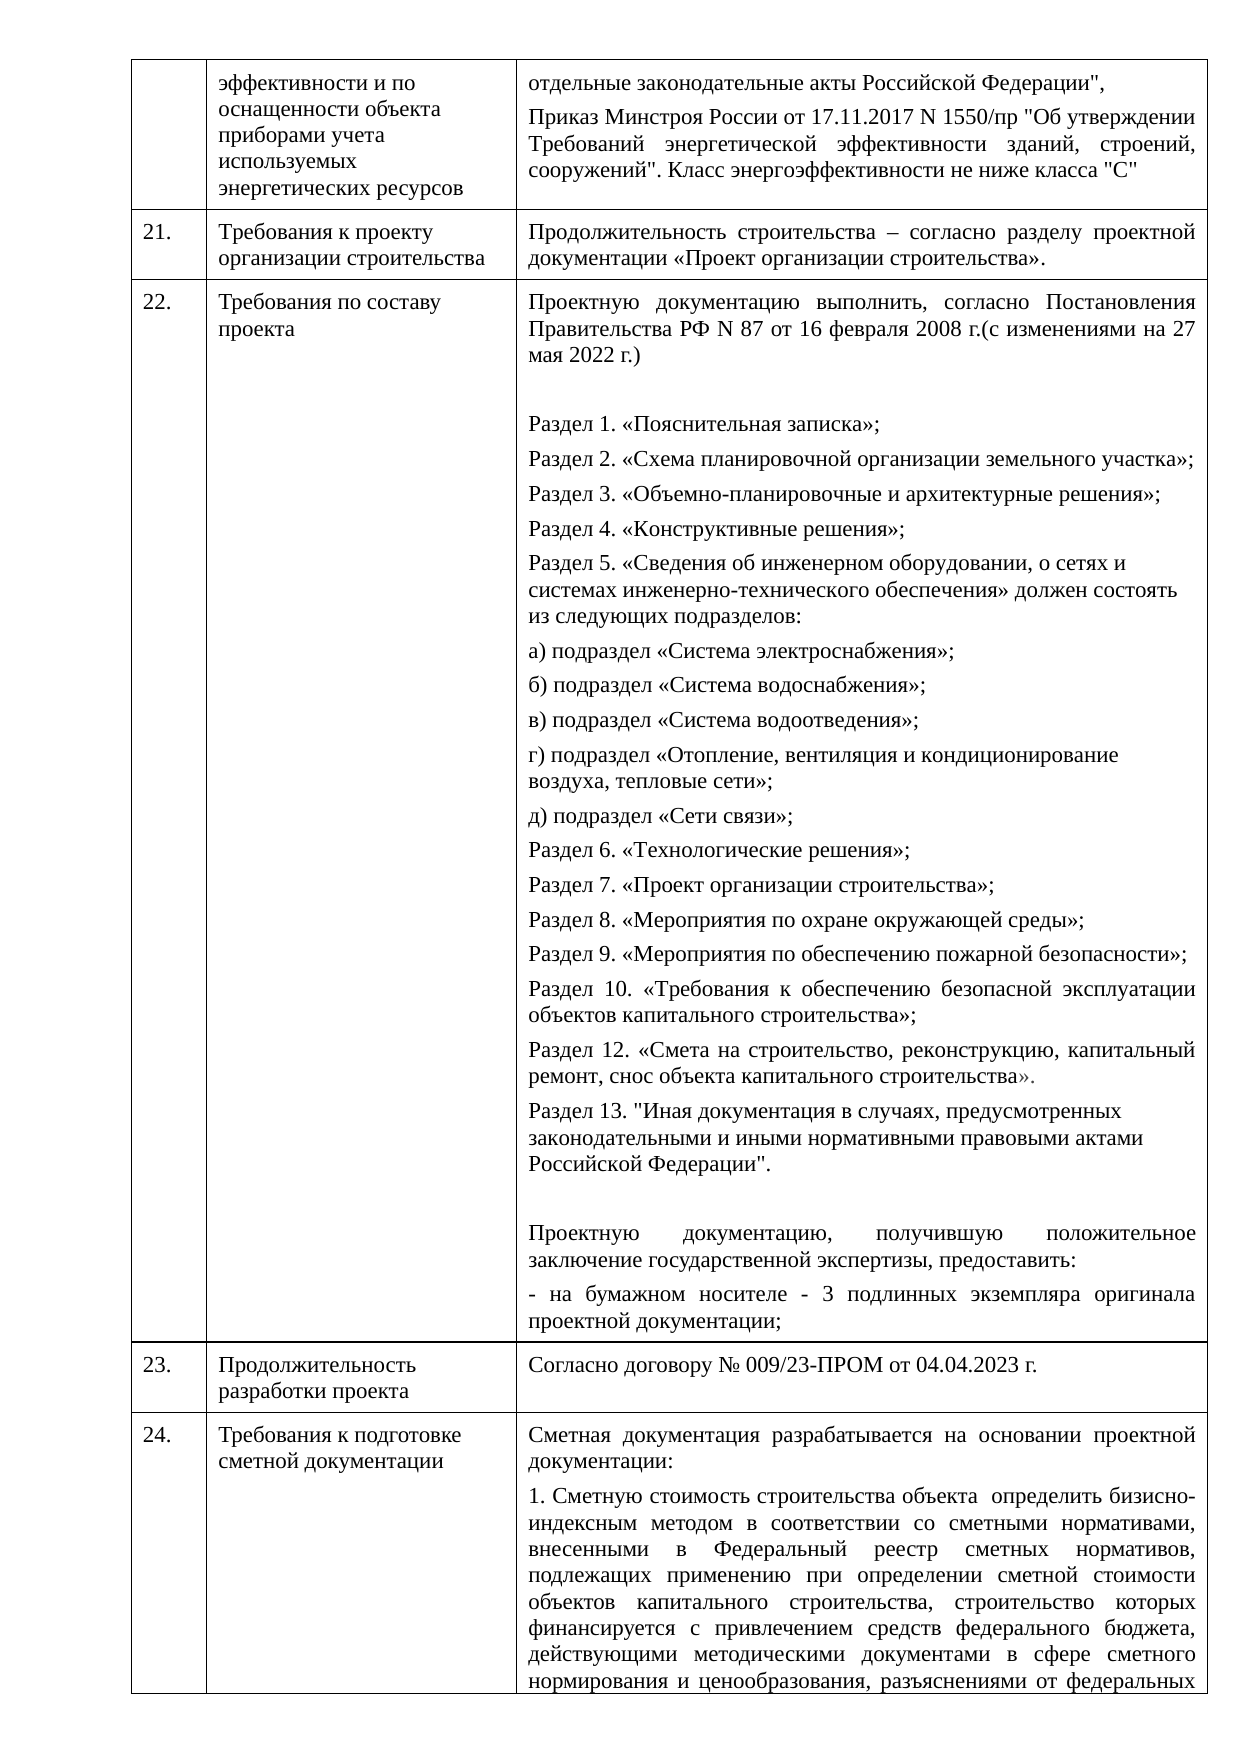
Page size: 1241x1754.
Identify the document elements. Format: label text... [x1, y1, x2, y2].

table_cell Требования к проекту организации строительства [207, 210, 516, 279]
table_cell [517, 1413, 1207, 1693]
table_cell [207, 60, 516, 209]
table_cell [132, 210, 206, 279]
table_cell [207, 1413, 516, 1693]
table_cell Проектную документацию выполнить, согласно Постановления Правительства РФ N 87 от 16 февраля 2008 г.(с изменениями на 27 мая 2022 г.) Раздел 1. «Пояснительная записка»; Раздел 2. «Схема планировочной организации земельного участка»; Раздел 3. «Объемно-планировочные и архитектурные решения»; Раздел 4. «Конструктивные решения»; Раздел 5. «Сведения об инженерном оборудовании, о сетях и системах инженерно-технического обеспечения» должен состоять из следующих подразделов: а) подраздел «Система электроснабжения»; б) подраздел «Система водоснабжения»; в) подраздел «Система водоотведения»; г) подраздел «Отопление, вентиляция и кондиционирование воздуха, тепловые сети»; д) подраздел «Сети связи»; Раздел 6. «Технологические решения»; Раздел 7. «Проект организации строительства»; Раздел 8. «Мероприятия по охране окружающей среды»; Раздел 9. «Мероприятия по обеспечению пожарной безопасности»; Раздел 10. «Требования к обеспечению безопасной эксплуатации объектов капитального строительства»; Раздел 12. «Смета на строительство, реконструкцию, капитальный ремонт, снос объекта капитального строительства». Раздел 13. "Иная документация в случаях, предусмотренных законодательными и иными нормативными правовыми актами Российской Федерации". Проектную документацию, получившую положительное заключение государственной экспертизы, предоставить: - на бумажном носителе - 3 подлинных экземпляра оригинала проектной документации; [517, 280, 1207, 1341]
table_cell [132, 1343, 206, 1412]
table_cell [132, 1413, 206, 1693]
table_cell Продолжительность разработки проекта [207, 1343, 516, 1412]
table_cell Согласно договору № 009/23-ПРОМ от 04.04.2023 г. [517, 1343, 1207, 1412]
table_cell [132, 280, 206, 1341]
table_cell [517, 60, 1207, 209]
table_cell [132, 60, 206, 209]
table_cell Требования по составу проекта [207, 280, 516, 1341]
table_cell Продолжительность строительства – согласно разделу проектной документации «Проект организации строительства». [517, 210, 1207, 279]
